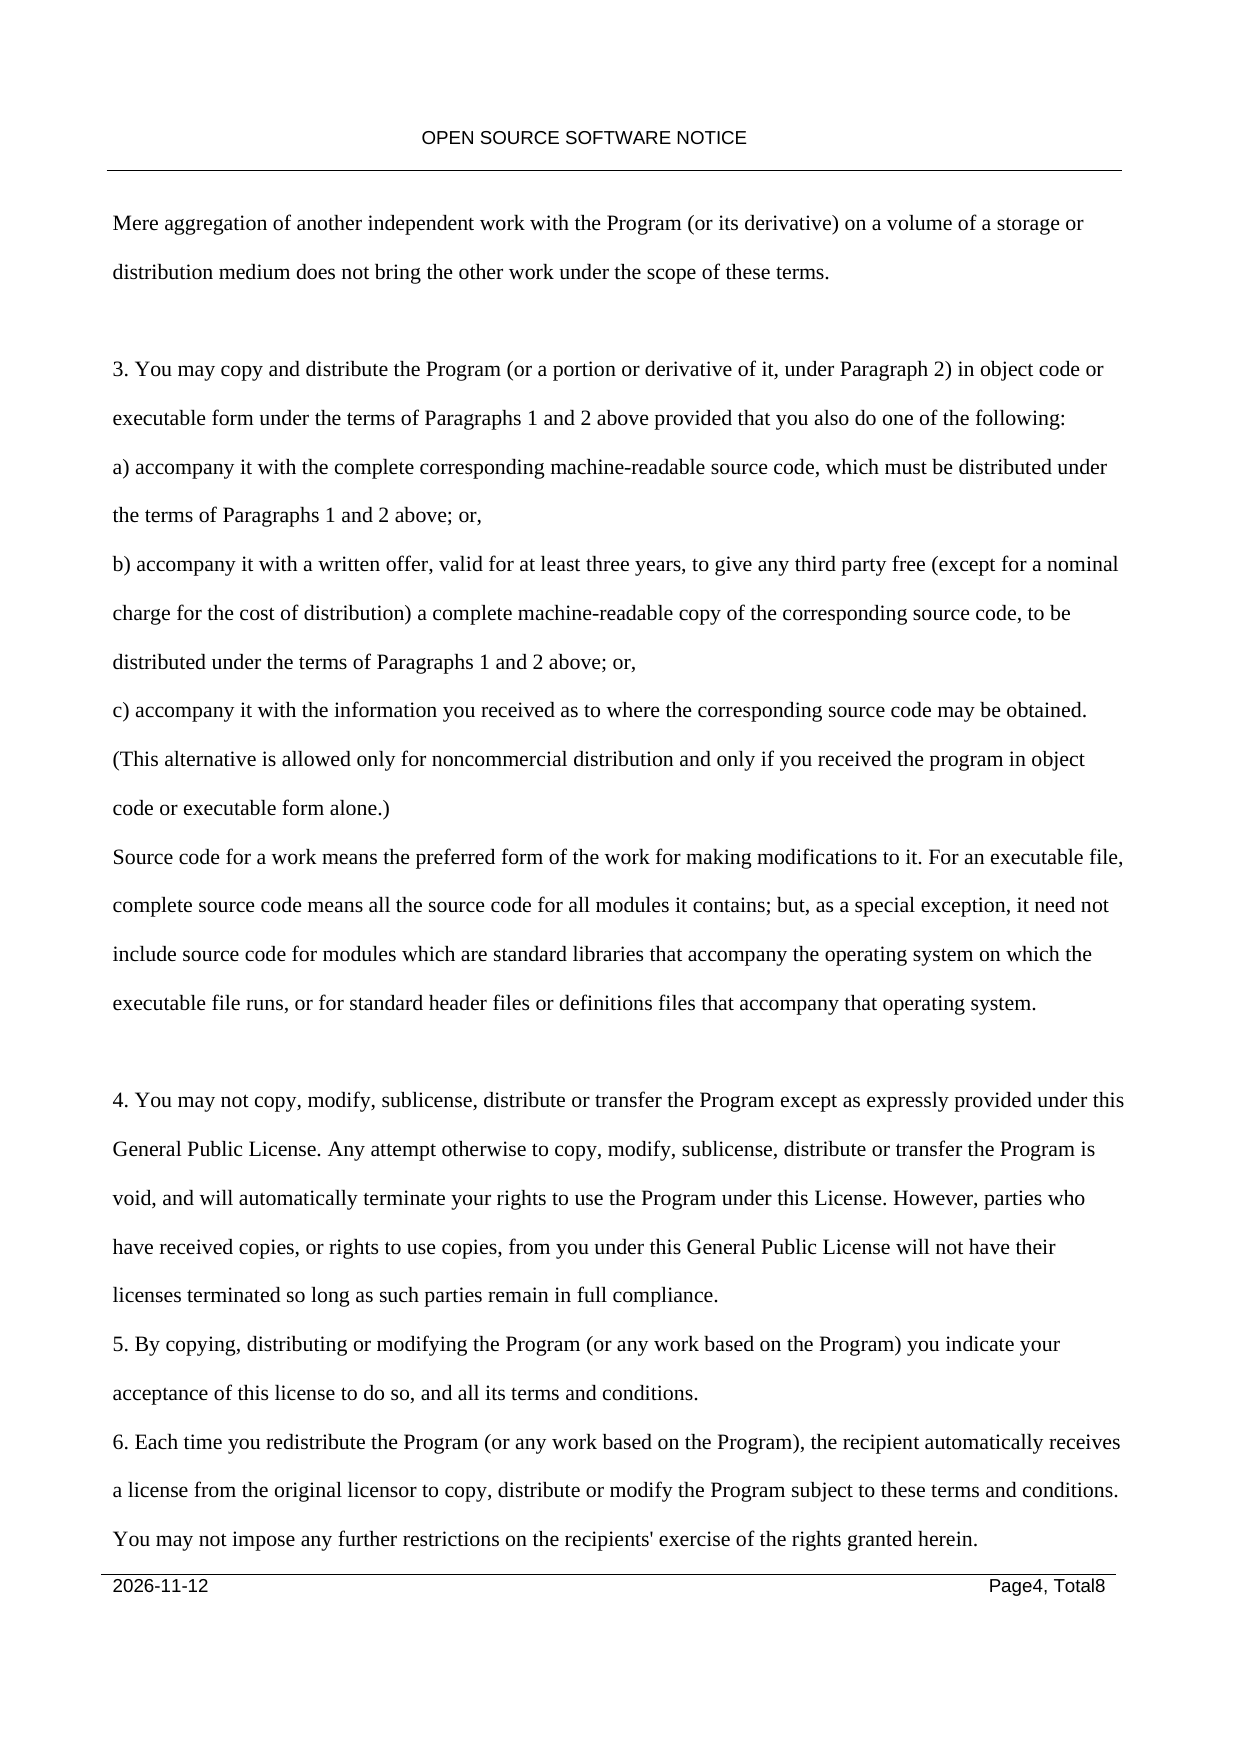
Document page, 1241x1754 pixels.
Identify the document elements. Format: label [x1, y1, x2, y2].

text [112, 206, 1128, 1555]
